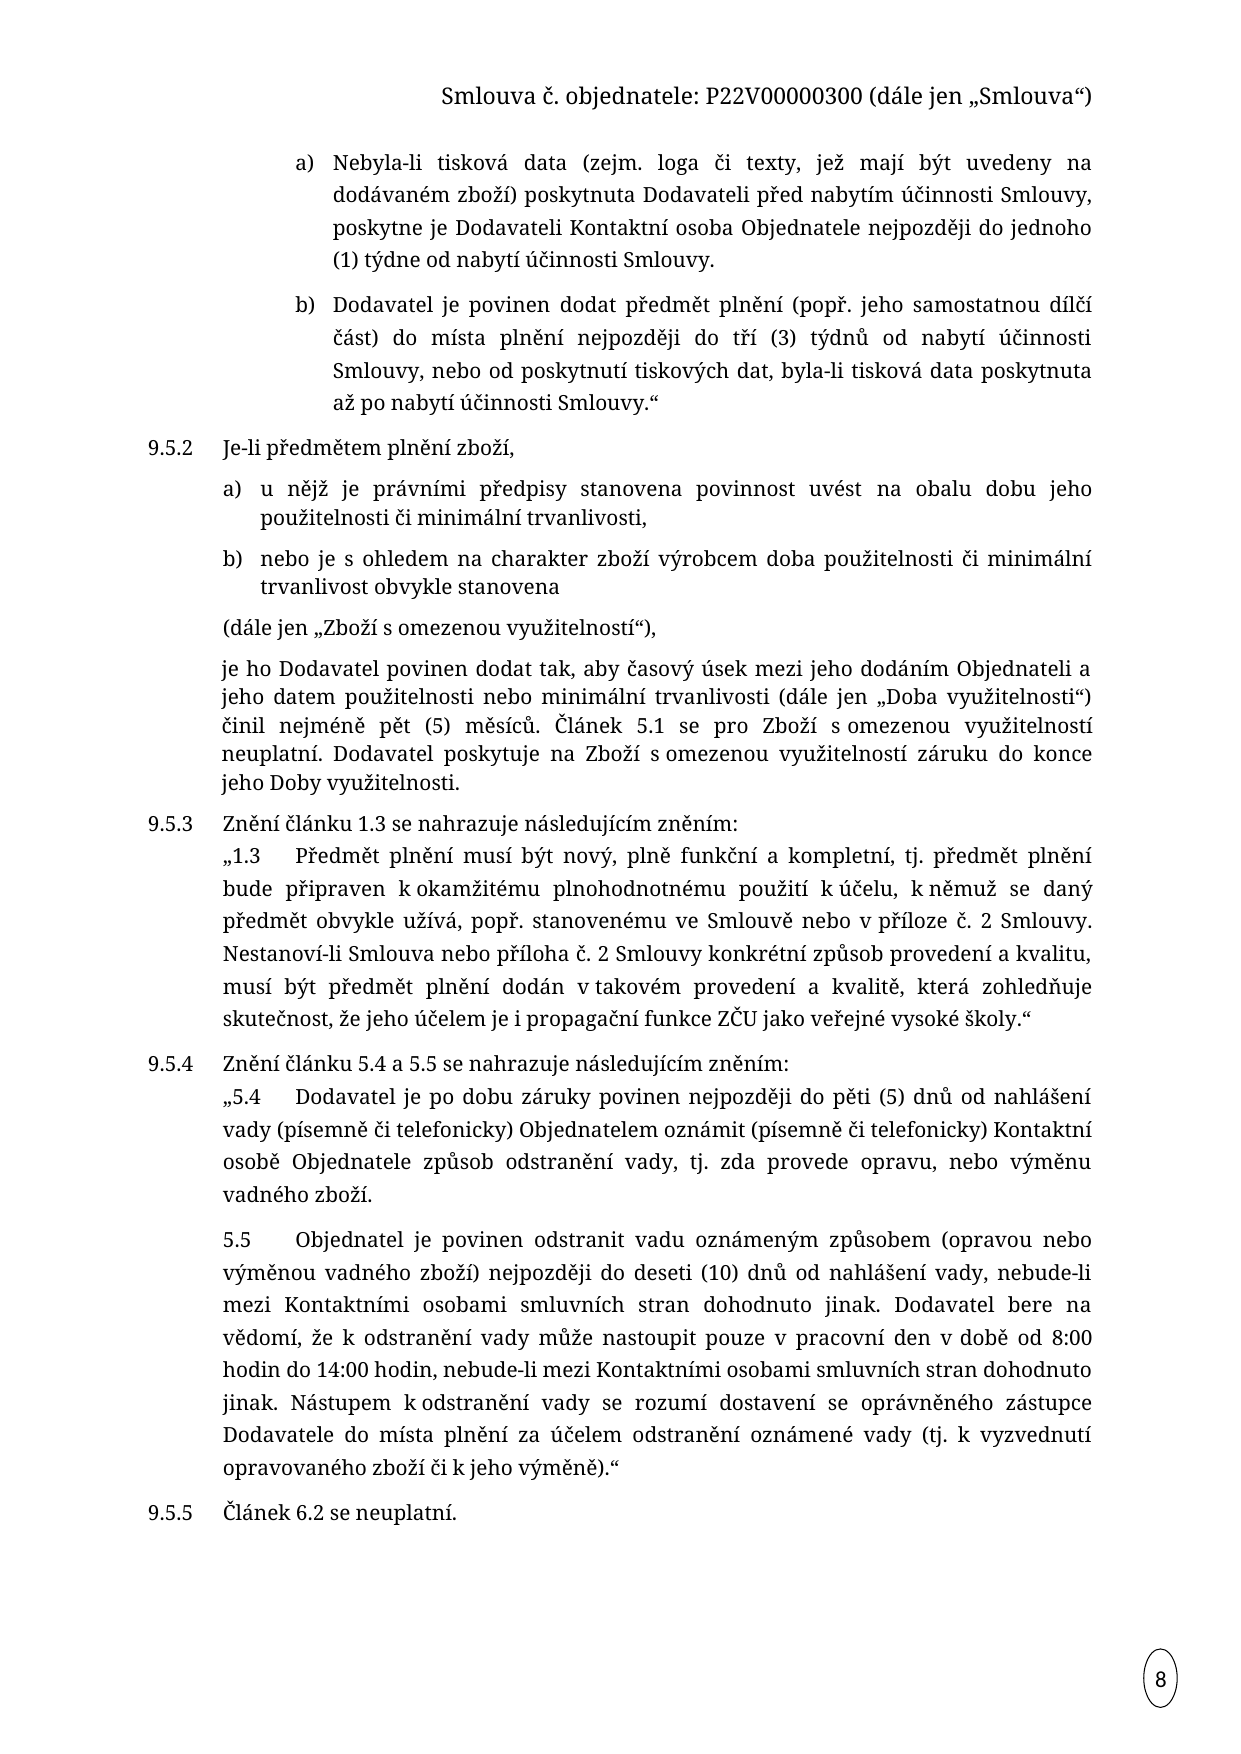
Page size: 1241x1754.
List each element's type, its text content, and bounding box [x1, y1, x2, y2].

list u nějž je právními předpisy stanovena povinnost uvést na obalu dobu jeho použitelnosti či minimální trvanlivosti, [223, 474, 1093, 531]
list Dodavatel je povinen dodat předmět plnění (popř. jeho samostatnou dílčí část) do místa plnění nejpozději do tří (3) týdnů od nabytí účinnosti Smlouvy, nebo od poskytnutí tiskových dat, byla-li tisková data poskytnuta až po nabytí účinnosti Smlouvy.“ [295, 291, 1093, 417]
list Znění článku 1.3 se nahrazuje následujícím zněním: [148, 809, 1093, 837]
list „1.3 Předmět plnění musí být nový, plně funkční a kompletní, tj. předmět plnění bude připraven k okamžitému plnohodnotnému použití k účelu, k němuž se daný předmět obvykle užívá, popř. stanovenému ve Smlouvě nebo v příloze č. 2 Smlouvy. Nestanoví-li Smlouva nebo příloha č. 2 Smlouvy konkrétní způsob provedení a kvalitu, musí být předmět plnění dodán v takovém provedení a kvalitě, která zohledňuje skutečnost, že jeho účelem je i propagační funkce ZČU jako veřejné vysoké školy.“ [223, 841, 1093, 1033]
text (dále jen „Zboží s omezenou využitelností“), [223, 613, 1093, 642]
text je ho Dodavatel povinen dodat tak, aby časový úsek mezi jeho dodáním Objednateli a jeho datem použitelnosti nebo minimální trvanlivosti (dále jen „Doba využitelnosti“) činil nejméně pět (5) měsíců. Článek 5.1 se pro Zboží s omezenou využitelností neuplatní. Dodavatel poskytuje na Zboží s omezenou využitelností záruku do konce jeho Doby využitelnosti. [221, 654, 1093, 796]
list nebo je s ohledem na charakter zboží výrobcem doba použitelnosti či minimální trvanlivost obvykle stanovena [223, 544, 1093, 601]
list Článek 6.2 se neuplatní. [148, 1498, 1093, 1527]
list Je-li předmětem plnění zboží, [148, 433, 1093, 462]
list 5.5 Objednatel je povinen odstranit vadu oznámeným způsobem (opravou nebo výměnou vadného zboží) nejpozději do deseti (10) dnů od nahlášení vady, nebude-li mezi Kontaktními osobami smluvních stran dohodnuto jinak. Dodavatel bere na vědomí, že k odstranění vady může nastoupit pouze v pracovní den v době od 8:00 hodin do 14:00 hodin, nebude-li mezi Kontaktními osobami smluvních stran dohodnuto jinak. Nástupem k odstranění vady se rozumí dostavení se oprávněného zástupce Dodavatele do místa plnění za účelem odstranění oznámené vady (tj. k vyzvednutí opravovaného zboží či k jeho výměně).“ [223, 1225, 1093, 1482]
list „5.4 Dodavatel je po dobu záruky povinen nejpozději do pěti (5) dnů od nahlášení vady (písemně či telefonicky) Objednatelem oznámit (písemně či telefonicky) Kontaktní osobě Objednatele způsob odstranění vady, tj. zda provede opravu, nebo výměnu vadného zboží. [223, 1082, 1093, 1208]
list Nebyla-li tisková data (zejm. loga či texty, jež mají být uvedeny na dodávaném zboží) poskytnuta Dodavateli před nabytím účinnosti Smlouvy, poskytne je Dodavateli Kontaktní osoba Objednatele nejpozději do jednoho (1) týdne od nabytí účinnosti Smlouvy. [295, 148, 1093, 274]
list Znění článku 5.4 a 5.5 se nahrazuje následujícím zněním: [148, 1049, 1093, 1078]
